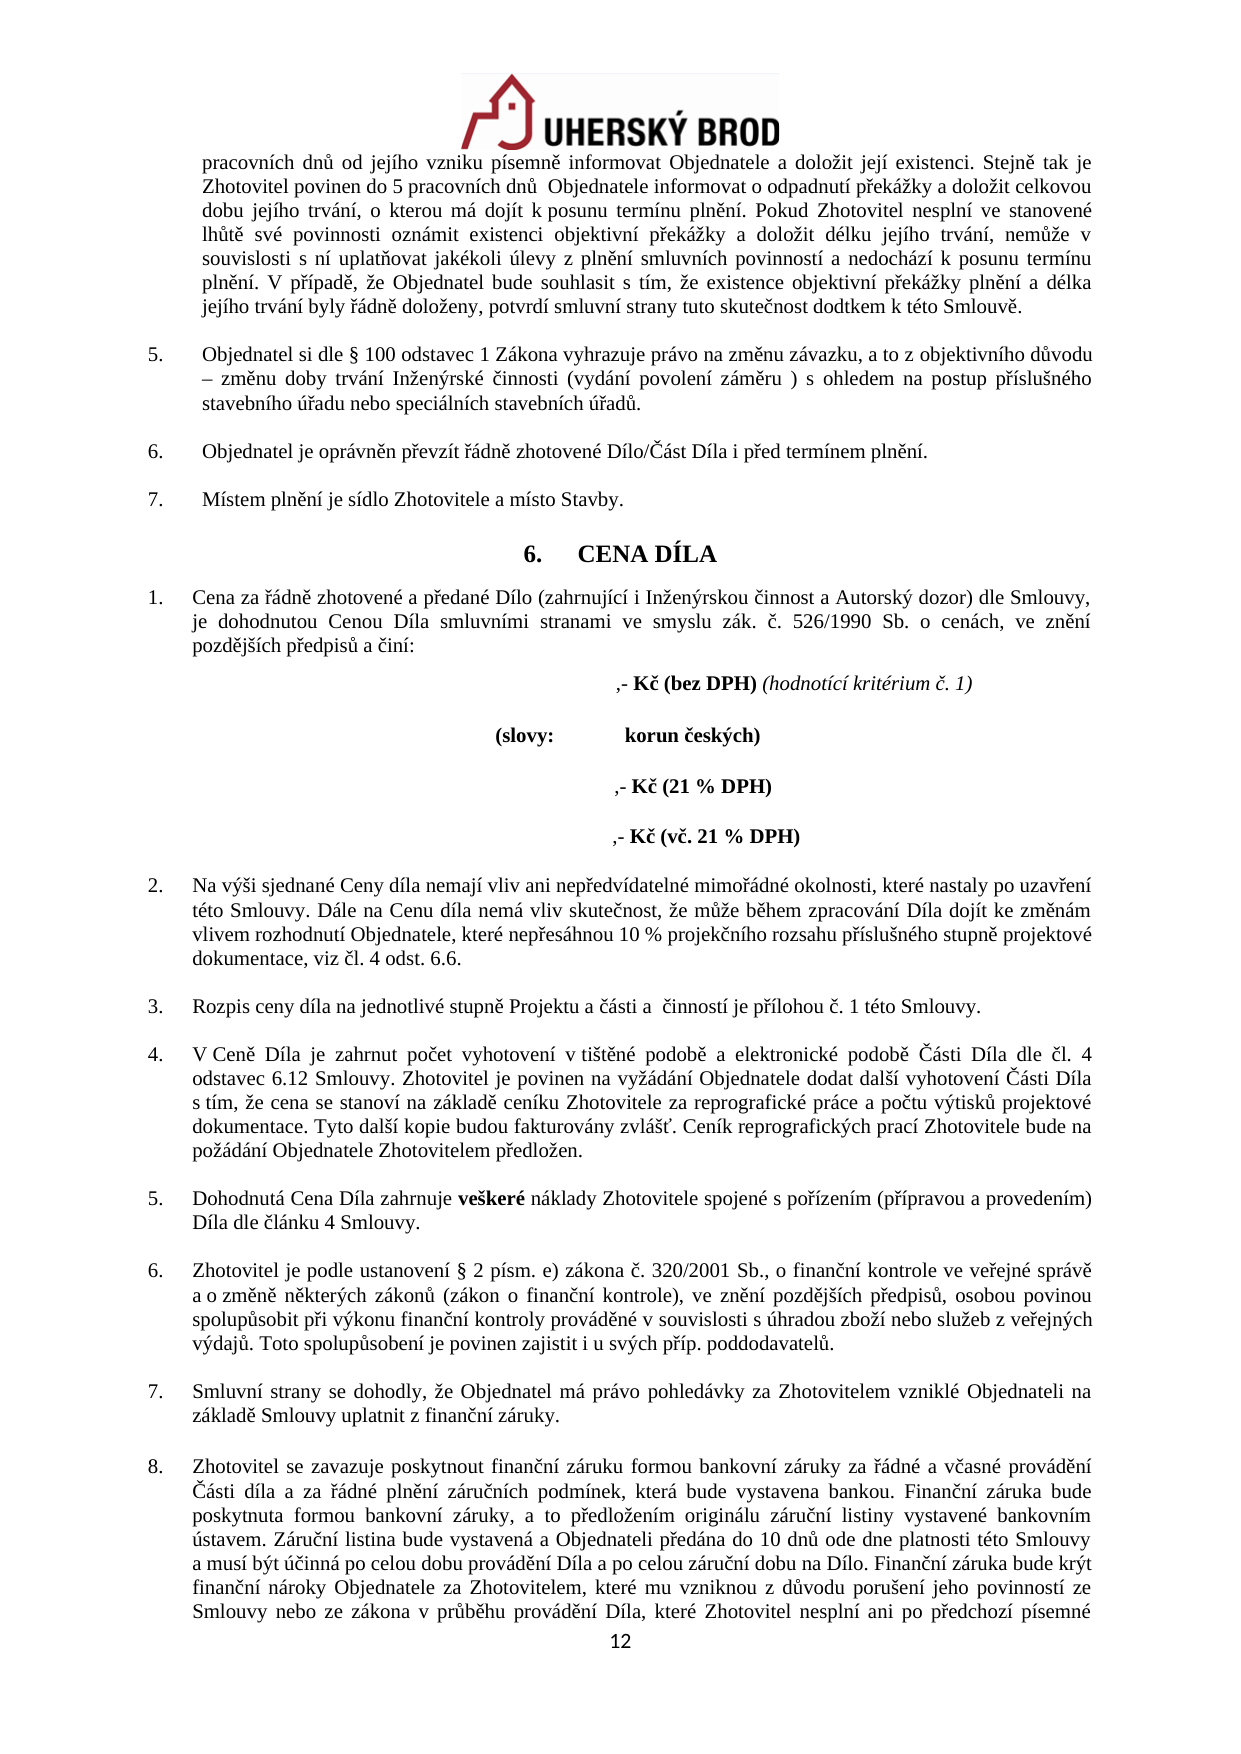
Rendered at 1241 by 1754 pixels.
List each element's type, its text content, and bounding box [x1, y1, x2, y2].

list Objednatel je oprávněn převzít řádně zhotovené Dílo/Část Díla i před termínem plnění. [148, 438, 1093, 463]
list Na výši sjednané Ceny díla nemají vliv ani nepředvídatelné mimořádné okolnosti, které nastaly po uzavření této Smlouvy. Dále na Cenu díla nemá vliv skutečnost, že může během zpracování Díla dojít ke změnám vlivem rozhodnutí Objednatele, které nepřesáhnou 10 % projekčního rozsahu příslušného stupně projektové dokumentace, viz čl. 4 odst. 6.6. [148, 873, 1093, 970]
picture [461, 73, 780, 150]
list ,- Kč (bez DPH) (hodnotící kritérium č. 1) [413, 669, 1093, 696]
list Místem plnění je sídlo Zhotovitele a místo Stavby. [148, 487, 1093, 511]
list Dohodnutá Cena Díla zahrnuje veškeré náklady Zhotovitele spojené s pořízením (přípravou a provedením) Díla dle článku 4 Smlouvy. [148, 1186, 1093, 1234]
list ,- Kč (vč. 21 % DPH) [192, 823, 1093, 849]
list CENA DÍLA [148, 539, 1093, 568]
list Objednatel si dle § 100 odstavec 1 Zákona vyhrazuje právo na změnu závazku, a to z objektivního důvodu – změnu doby trvání Inženýrské činnosti (vydání povolení záměru ) s ohledem na postup příslušného stavebního úřadu nebo speciálních stavebních úřadů. [148, 342, 1093, 414]
list ,- Kč (21 % DPH) [192, 772, 1093, 799]
list V Ceně Díla je zahrnut počet vyhotovení v tištěné podobě a elektronické podobě Části Díla dle čl. 4 odstavec 6.12 Smlouvy. Zhotovitel je povinen na vyžádání Objednatele dodat další vyhotovení Části Díla s tím, že cena se stanoví na základě ceníku Zhotovitele za reprografické práce a počtu výtisků projektové dokumentace. Tyto další kopie budou fakturovány zvlášť. Ceník reprografických prací Zhotovitele bude na požádání Objednatele Zhotovitelem předložen. [148, 1042, 1093, 1162]
list (slovy: korun českých) [413, 721, 1093, 748]
list Zhotovitel je podle ustanovení § 2 písm. e) zákona č. 320/2001 Sb., o finanční kontrole ve veřejné správě a o změně některých zákonů (zákon o finanční kontrole), ve znění pozdějších předpisů, osobou povinou spolupůsobit při výkonu finanční kontroly prováděné v souvislosti s úhradou zboží nebo služeb z veřejných výdajů. Toto spolupůsobení je povinen zajistit i u svých příp. poddodavatelů. [148, 1258, 1093, 1355]
list Smluvní strany se dohodly, že Objednatel má právo pohledávky za Zhotovitelem vzniklé Objednateli na základě Smlouvy uplatnit z finanční záruky. [148, 1379, 1093, 1427]
list Cena za řádně zhotovené a předané Dílo (zahrnující i Inženýrskou činnost a Autorský dozor) dle Smlouvy, je dohodnutou Cenou Díla smluvními stranami ve smyslu zák. č. 526/1990 Sb. o cenách, ve znění pozdějších předpisů a činí: [148, 585, 1093, 657]
list Rozpis ceny díla na jednotlivé stupně Projektu a části a činností je přílohou č. 1 této Smlouvy. [148, 994, 1093, 1018]
